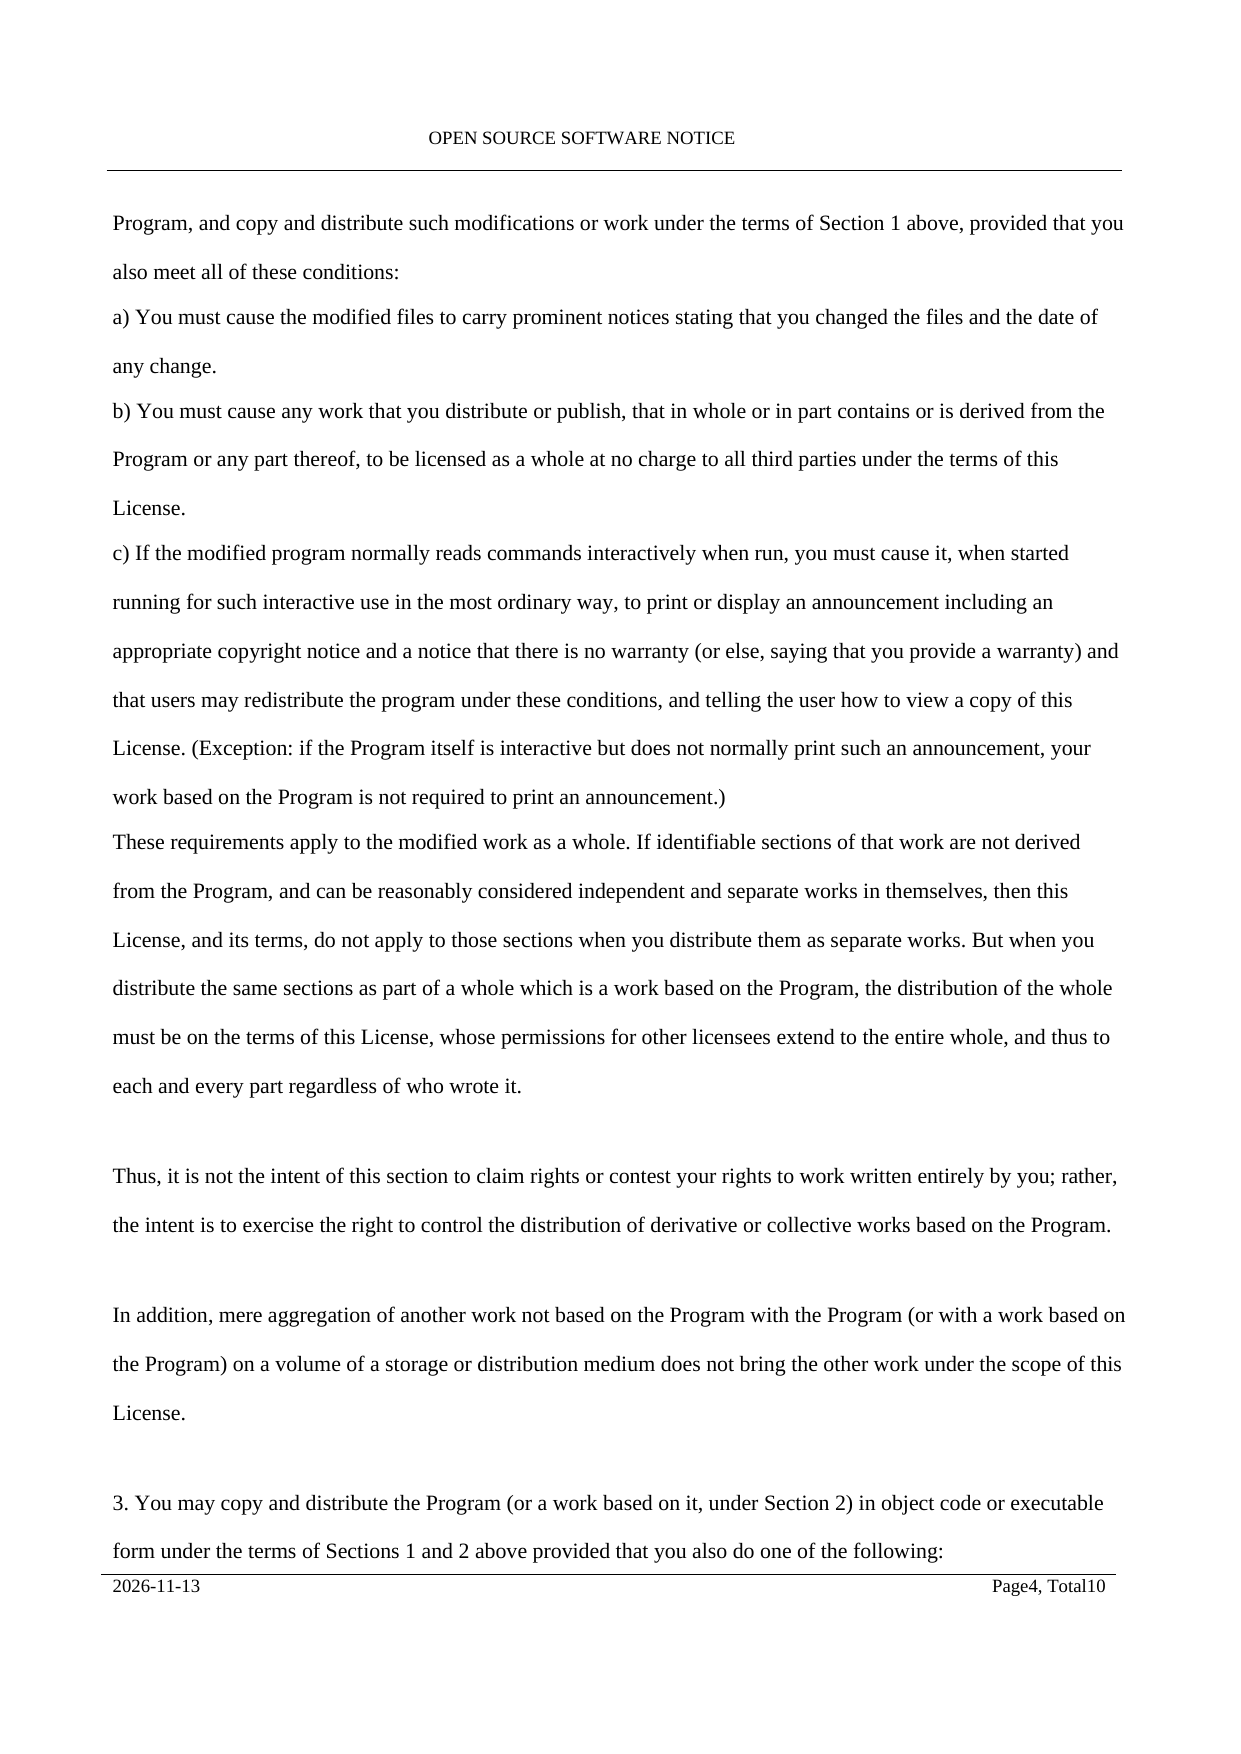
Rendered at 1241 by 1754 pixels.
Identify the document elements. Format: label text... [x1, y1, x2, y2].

text Thus, it is not the intent of this section to claim rights or contest your rights to work written entirely by you; rather, the intent is to exercise the right to control the distribution of derivative or collective works based on the Program. [112, 1159, 1128, 1241]
text In addition, mere aggregation of another work not based on the Program with the Program (or with a work based on the Program) on a volume of a storage or distribution medium does not bring the other work under the scope of this License. [112, 1298, 1128, 1428]
text a) You must cause the modified files to carry prominent notices stating that you changed the files and the date of any change. [112, 300, 1128, 381]
text 3. You may copy and distribute the Program (or a work based on it, under Section 2) in object code or executable form under the terms of Sections 1 and 2 above provided that you also do one of the following: [112, 1486, 1128, 1567]
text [112, 206, 1128, 288]
text c) If the modified program normally reads commands interactively when run, you must cause it, when started running for such interactive use in the most ordinary way, to print or display an announcement including an appropriate copyright notice and a notice that there is no warranty (or else, saying that you provide a warranty) and that users may redistribute the program under these conditions, and telling the user how to view a copy of this License. (Exception: if the Program itself is interactive but does not normally print such an announcement, your work based on the Program is not required to print an announcement.) [112, 537, 1128, 813]
text These requirements apply to the modified work as a whole. If identifiable sections of that work are not derived from the Program, and can be reasonably considered independent and separate works in themselves, then this License, and its terms, do not apply to those sections when you distribute them as separate works. But when you distribute the same sections as part of a whole which is a work based on the Program, the distribution of the whole must be on the terms of this License, whose permissions for other licensees extend to the entire whole, and thus to each and every part regardless of who wrote it. [112, 826, 1128, 1102]
text b) You must cause any work that you distribute or publish, that in whole or in part contains or is derived from the Program or any part thereof, to be licensed as a whole at no charge to all third parties under the terms of this License. [112, 394, 1128, 524]
